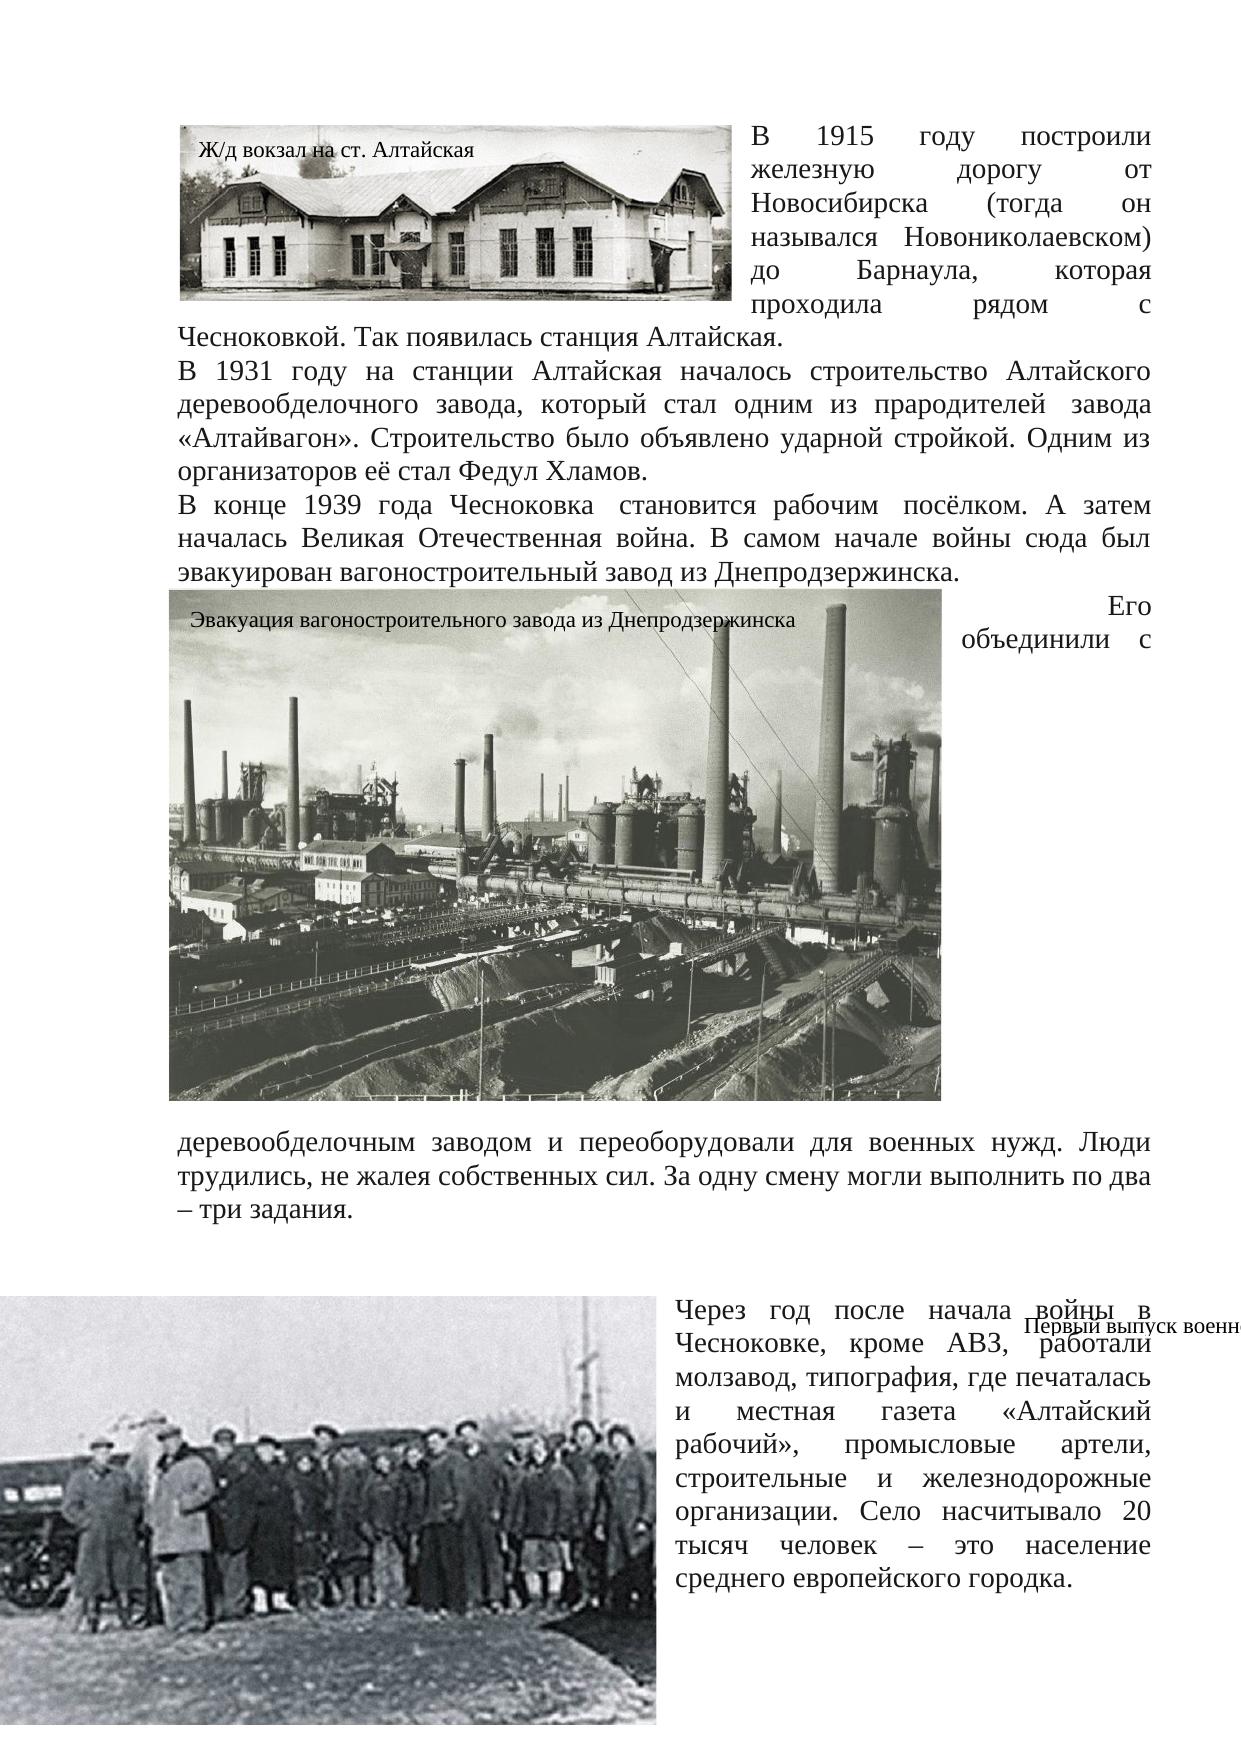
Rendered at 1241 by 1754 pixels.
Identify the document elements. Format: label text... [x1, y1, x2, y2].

text Через год после начала войны в Чесноковке, кроме АВЗ, работали молзавод, типография, где печаталась и местная газета «Алтайский рабочий», промысловые артели, строительные и железнодорожные организации. Село насчитывало 20 тысяч человек – это население среднего европейского городка. [177, 1292, 1152, 1594]
picture [179, 125, 732, 300]
text В 1931 году на станции Алтайская началось строительство Алтайского деревообделочного завода, который стал одним из прародителей завода «Алтайвагон». Строительство было объявлено ударной стройкой. Одним из организаторов её стал Федул Хламов. [177, 353, 1152, 487]
picture [0, 1296, 657, 1725]
picture [168, 588, 943, 1100]
text В конце 1939 года Чесноковка становится рабочим посёлком. А затем началась Великая Отечественная война. В самом начале войны сюда был эвакуирован вагоностроительный завод из Днепродзержинска. [177, 487, 1152, 588]
